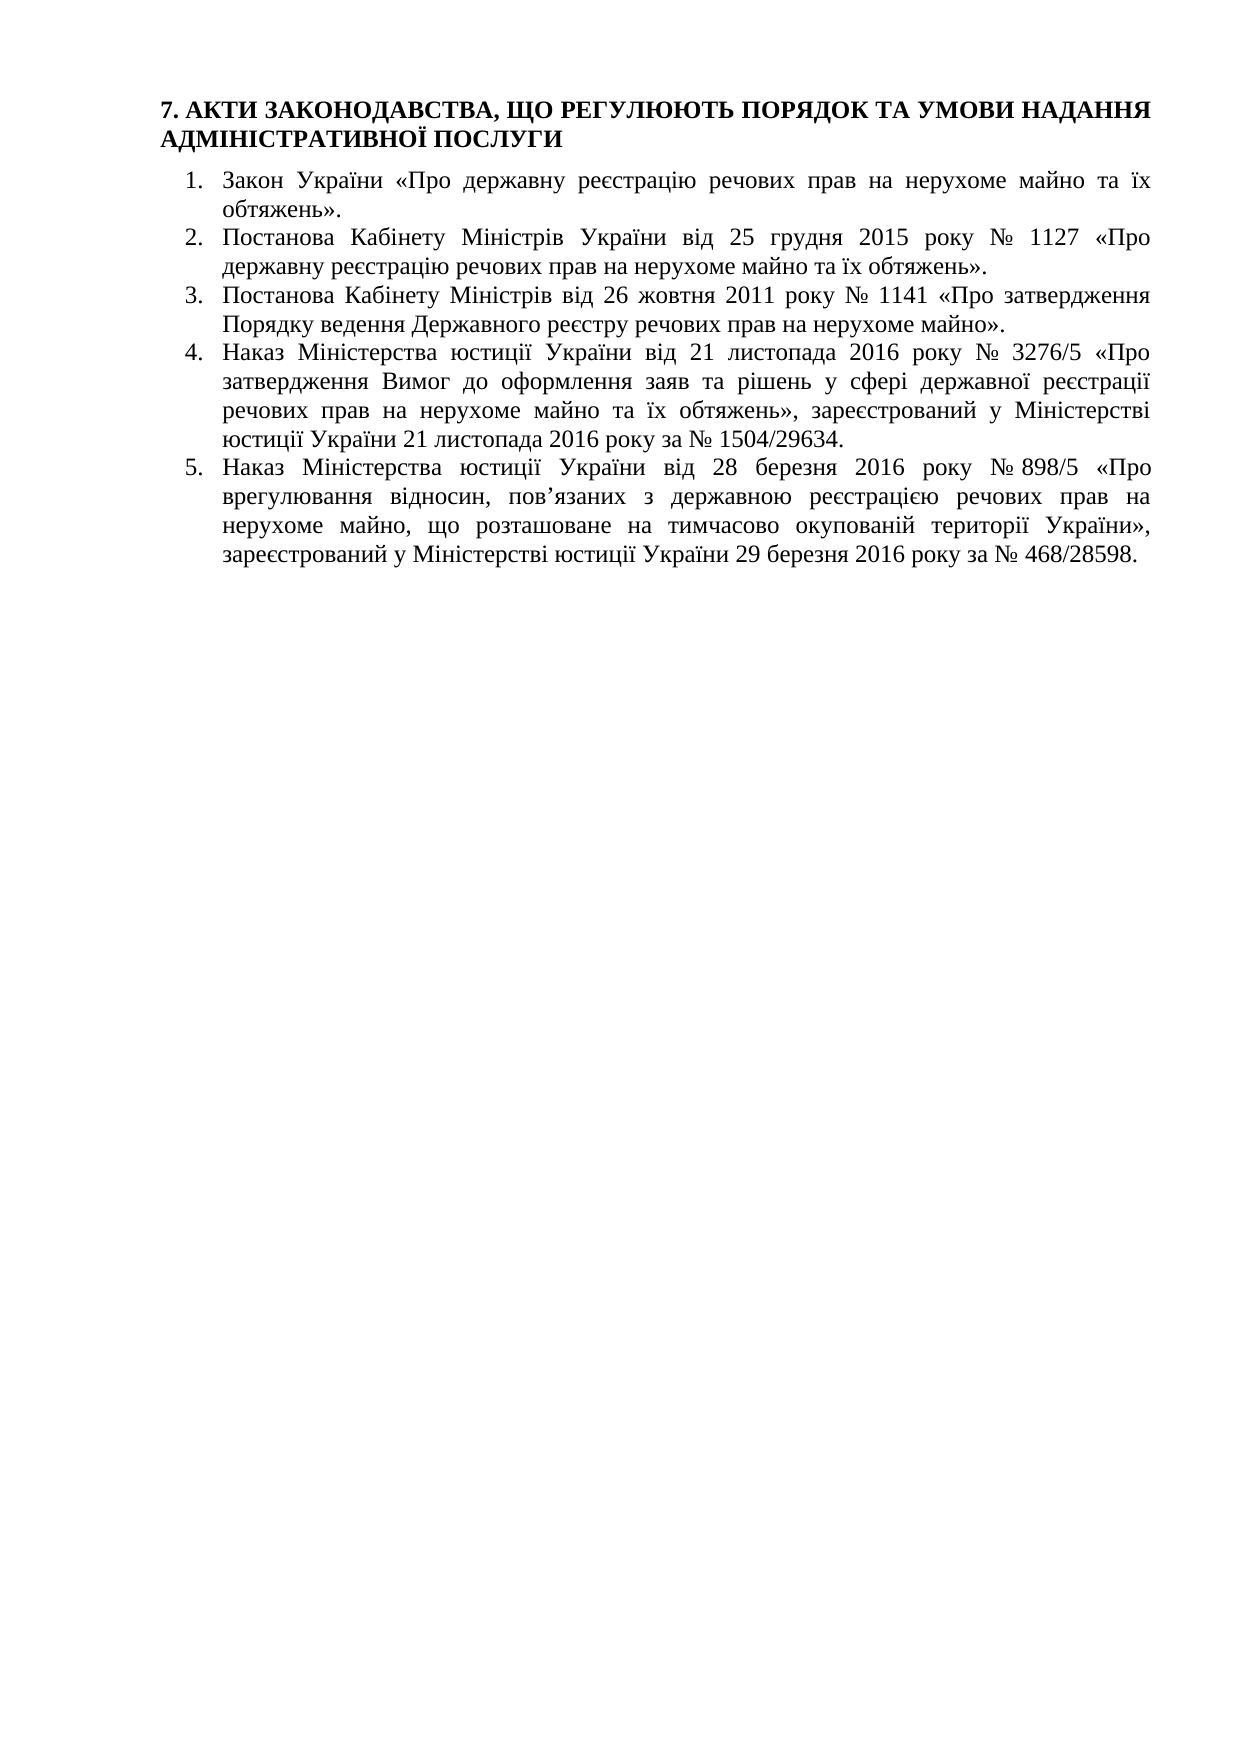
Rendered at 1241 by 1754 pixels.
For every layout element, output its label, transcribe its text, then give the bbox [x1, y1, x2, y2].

table_header 7. АКТИ ЗАКОНОДАВСТВА, ЩО РЕГУЛЮЮТЬ ПОРЯДОК ТА УМОВИ НАДАННЯ АДМІНІСТРАТИВНОЇ ПОСЛУГИ [154, 89, 1158, 159]
table_cell Закон України «Про державну реєстрацію речових прав на нерухоме майно та їх обтяжень». Постанова Кабінету Міністрів України від 25 грудня 2015 року № 1127 «Про державну реєстрацію речових прав на нерухоме майно та їх обтяжень». Постанова Кабінету Міністрів від 26 жовтня 2011 року № 1141 «Про затвердження Порядку ведення Державного реєстру речових прав на нерухоме майно». Наказ Міністерства юстиції України від 21 листопада 2016 року № 3276/5 «Про затвердження Вимог до оформлення заяв та рішень у сфері державної реєстрації речових прав на нерухоме майно та їх обтяжень», зареєстрований у Міністерстві юстиції України 21 листопада 2016 року за № 1504/29634. Наказ Міністерства юстиції України від 28 березня 2016 року № 898/5 «Про врегулювання відносин, пов’язаних з державною реєстрацією речових прав на нерухоме майно, що розташоване на тимчасово окупованій території України», зареєстрований у Міністерстві юстиції України 29 березня 2016 року за № 468/28598. [154, 159, 1158, 574]
